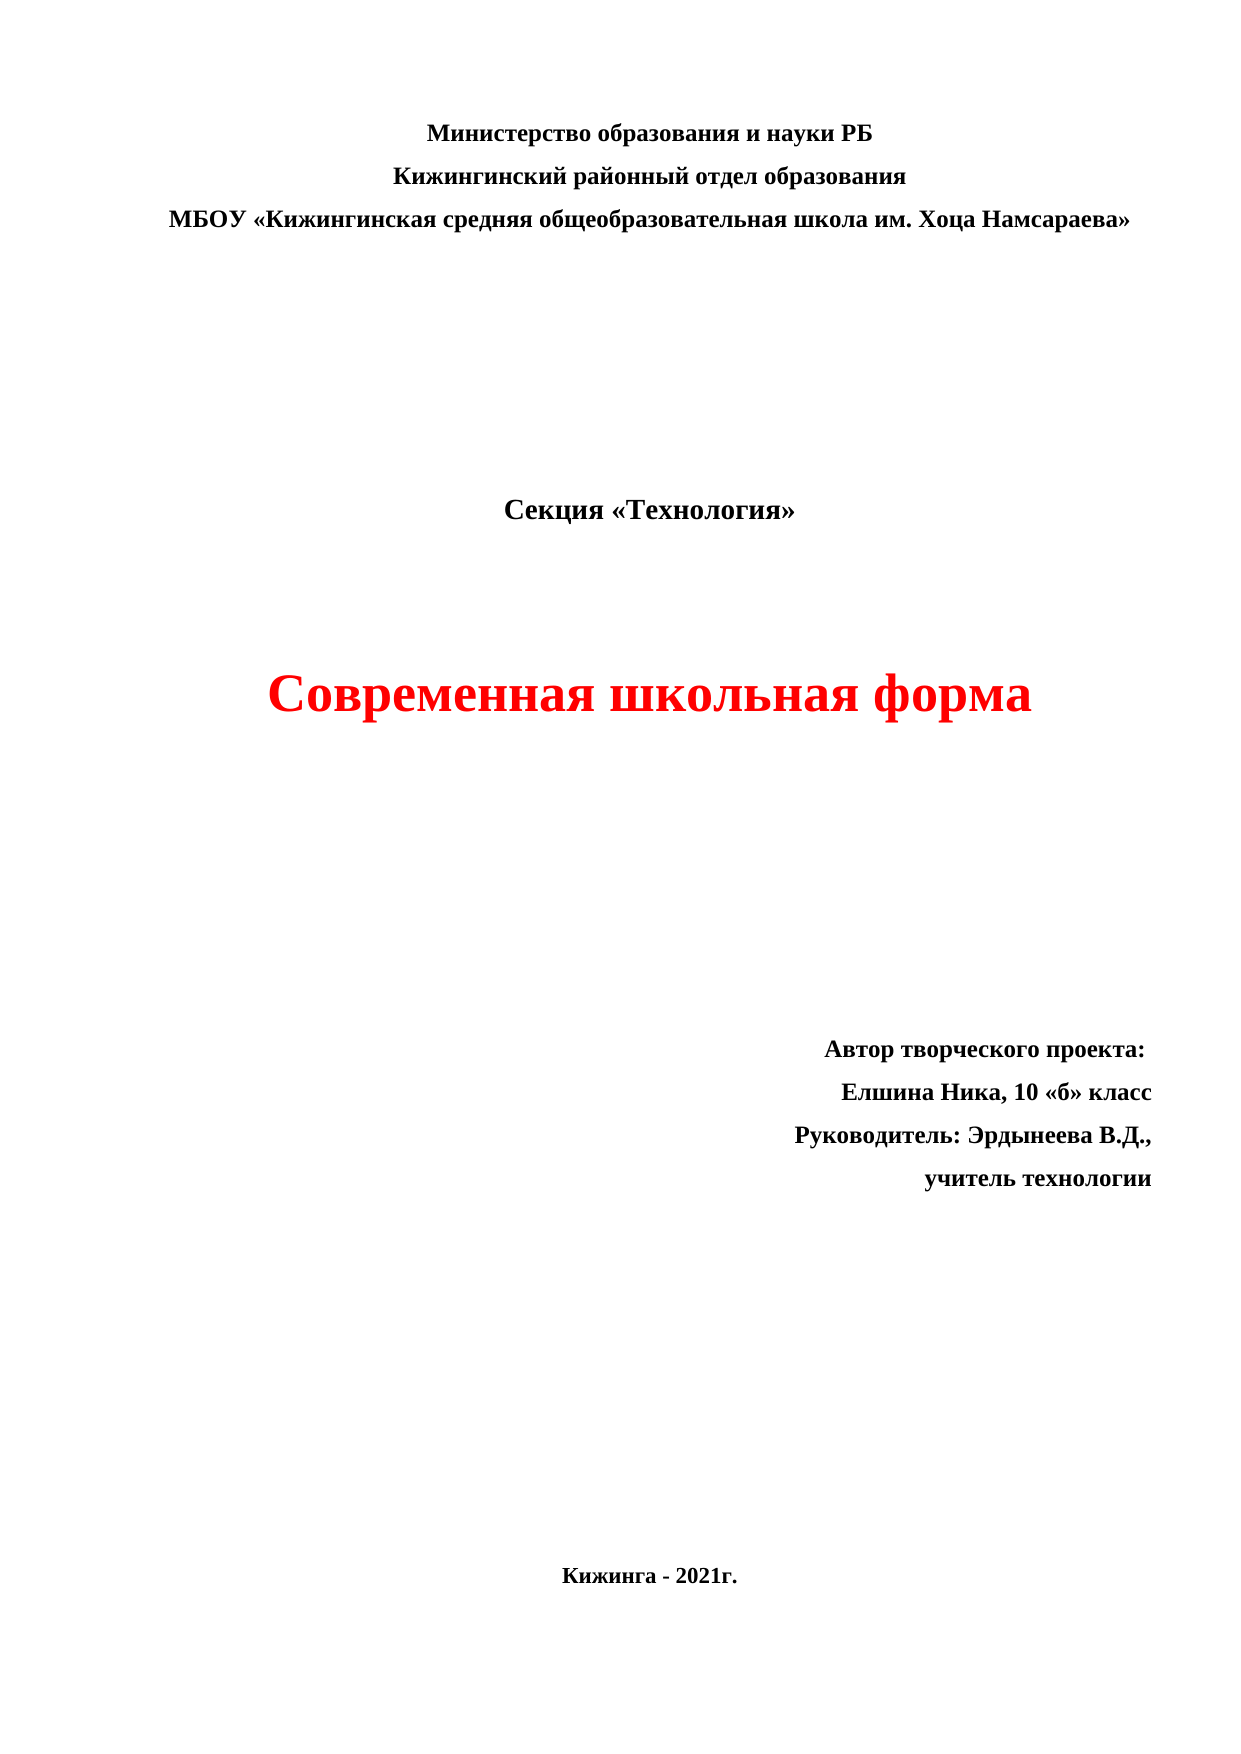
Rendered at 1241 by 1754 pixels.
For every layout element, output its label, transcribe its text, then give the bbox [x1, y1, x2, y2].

text Кижинга - 2021г. [148, 1562, 1152, 1588]
text Министерство образования и науки РБ [148, 118, 1152, 147]
text Современная школьная форма [148, 661, 1152, 723]
text Кижингинский районный отдел образования [148, 161, 1152, 190]
text Автор творческого проекта: [148, 1034, 1152, 1063]
text Руководитель: Эрдынеева В.Д., [148, 1120, 1152, 1149]
text Секция «Технология» [148, 492, 1152, 525]
text Елшина Ника, 10 «б» класс [148, 1077, 1152, 1106]
text учитель технологии [148, 1163, 1152, 1192]
text МБОУ «Кижингинская средняя общеобразовательная школа им. Хоца Намсараева» [148, 204, 1152, 233]
